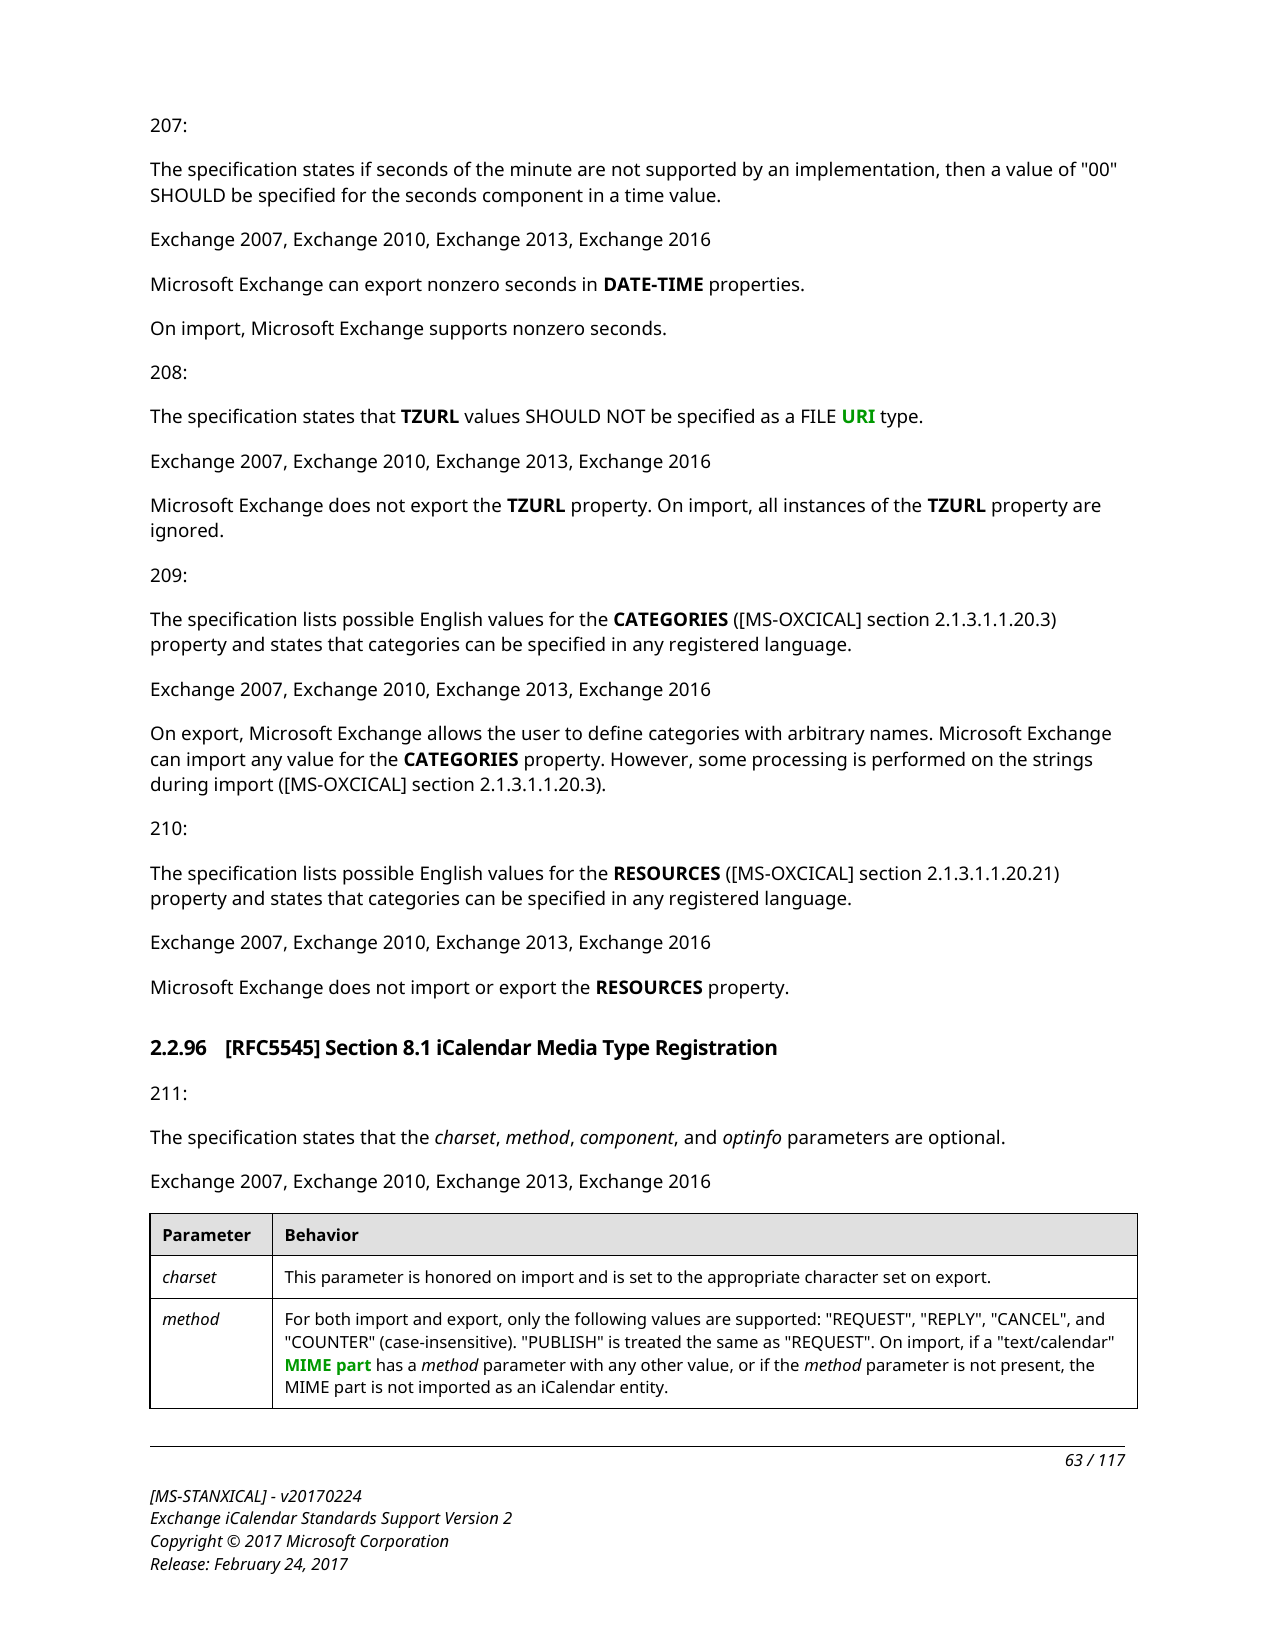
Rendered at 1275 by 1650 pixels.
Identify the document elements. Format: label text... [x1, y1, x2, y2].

text The specification states that the charset, method, component, and optinfo parameters are optional. [150, 1124, 1125, 1150]
text On export, Microsoft Exchange allows the user to define categories with arbitrary names. Microsoft Exchange can import any value for the CATEGORIES property. However, some processing is performed on the strings during import ([MS-OXCICAL] section 2.1.3.1.1.20.3). [150, 720, 1125, 797]
table_cell This parameter is honored on import and is set to the appropriate character set on export. [273, 1256, 1137, 1297]
table_cell method [151, 1299, 272, 1408]
text Exchange 2007, Exchange 2010, Exchange 2013, Exchange 2016 [150, 448, 1125, 473]
text Exchange 2007, Exchange 2010, Exchange 2013, Exchange 2016 [150, 227, 1125, 252]
text Microsoft Exchange can export nonzero seconds in DATE-TIME properties. [150, 271, 1125, 296]
text V0208: [150, 359, 1125, 385]
table_header Behavior [273, 1214, 1137, 1255]
text V0211: [150, 1080, 1125, 1106]
text V0209: [150, 562, 1125, 587]
table_cell For both import and export, only the following values are supported: "REQUEST", "REPLY", "CANCEL", and "COUNTER" (case-insensitive). "PUBLISH" is treated the same as "REQUEST". On import, if a "text/calendar" MIME part has a method parameter with any other value, or if the method parameter is not present, the MIME part is not imported as an iCalendar entity. [273, 1299, 1137, 1408]
table_cell charset [151, 1256, 272, 1297]
table_header Parameter [151, 1214, 272, 1255]
text Microsoft Exchange does not import or export the RESOURCES property. [150, 974, 1125, 999]
text The specification lists possible English values for the CATEGORIES ([MS-OXCICAL] section 2.1.3.1.1.20.3) property and states that categories can be specified in any registered language. [150, 606, 1125, 657]
text The specification states if seconds of the minute are not supported by an implementation, then a value of "00" SHOULD be specified for the seconds component in a time value. [150, 157, 1125, 208]
text Exchange 2007, Exchange 2010, Exchange 2013, Exchange 2016 [150, 930, 1125, 955]
text The specification states that TZURL values SHOULD NOT be specified as a FILE URI type. [150, 404, 1125, 429]
text Exchange 2007, Exchange 2010, Exchange 2013, Exchange 2016 [150, 1168, 1125, 1194]
text Microsoft Exchange does not export the TZURL property. On import, all instances of the TZURL property are ignored. [150, 492, 1125, 543]
text The specification lists possible English values for the RESOURCES ([MS-OXCICAL] section 2.1.3.1.1.20.21) property and states that categories can be specified in any registered language. [150, 860, 1125, 911]
text V0207: [150, 112, 1125, 138]
subtitle [RFC5545] Section 8.1 iCalendar Media Type Registration [150, 1033, 1125, 1061]
text Exchange 2007, Exchange 2010, Exchange 2013, Exchange 2016 [150, 676, 1125, 702]
text V0210: [150, 816, 1125, 841]
text On import, Microsoft Exchange supports nonzero seconds. [150, 315, 1125, 341]
